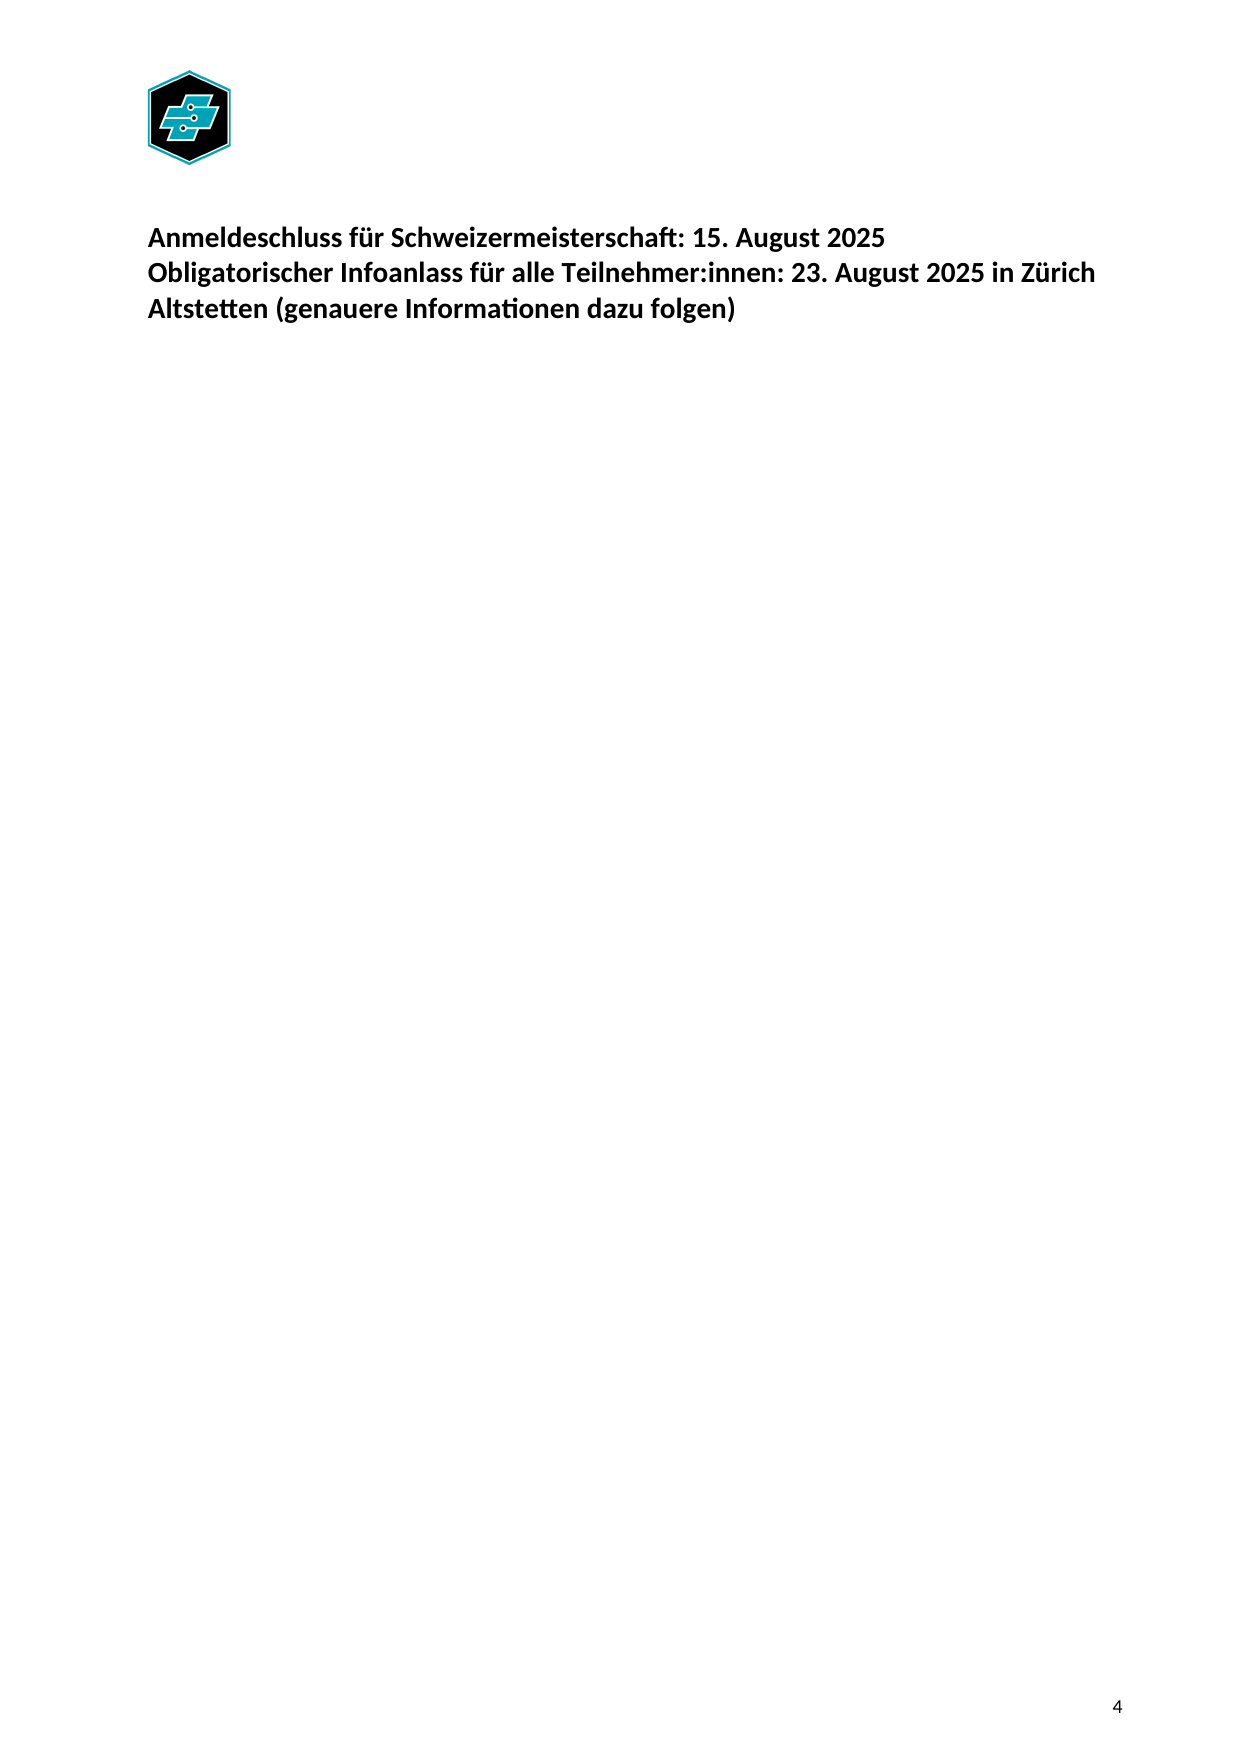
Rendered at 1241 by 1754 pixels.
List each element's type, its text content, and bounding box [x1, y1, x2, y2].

text Anmeldeschluss für Schweizermeisterschaft: 15. August 2025 Obligatorischer Infoanlass für alle Teilnehmer:innen: 23. August 2025 in Zürich Altstetten (genauere Informationen dazu folgen) [148, 219, 1122, 326]
picture [147, 70, 231, 165]
